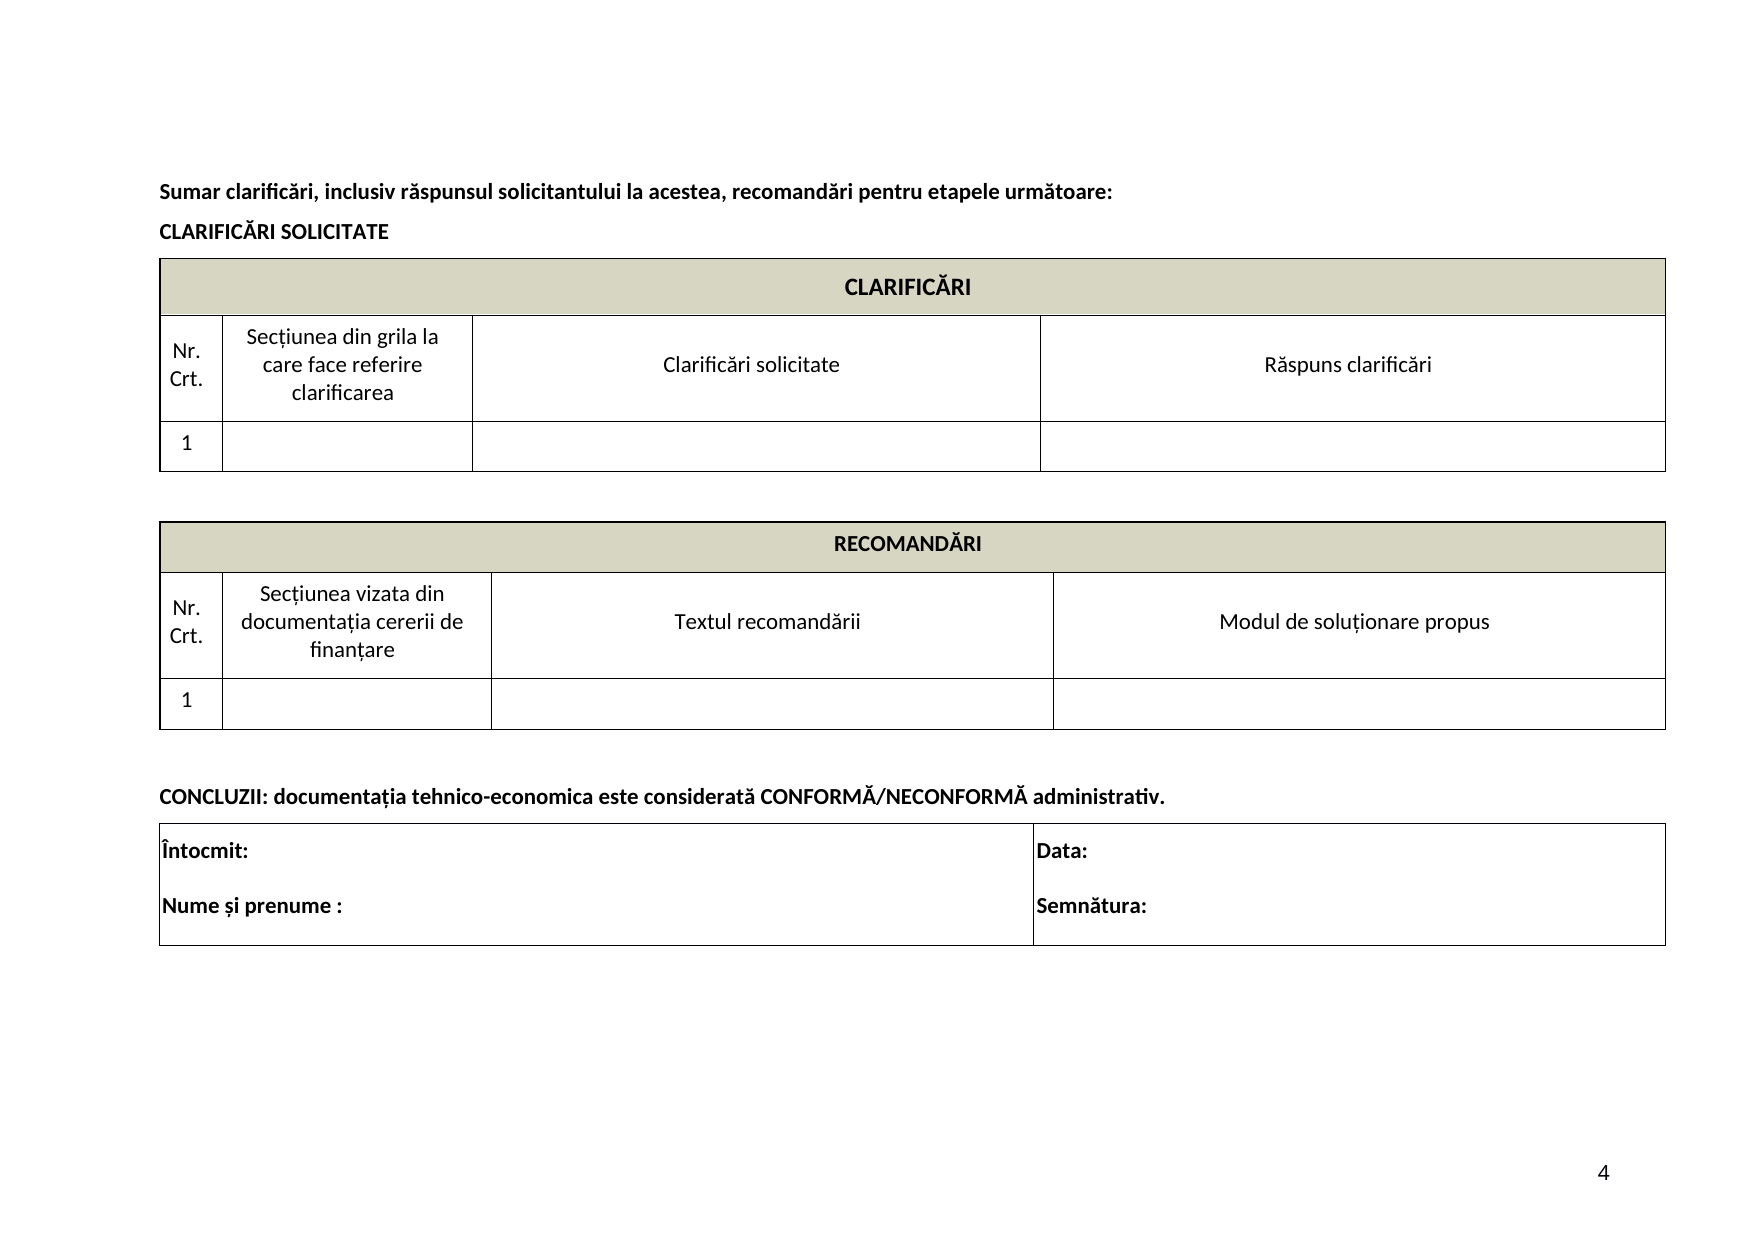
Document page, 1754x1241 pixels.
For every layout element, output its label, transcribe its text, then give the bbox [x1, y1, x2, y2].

table_header CLARIFICĂRI [161, 259, 1665, 314]
table_cell Textul recomandării [492, 573, 1053, 678]
table_cell Secțiunea din grila la care face referire clarificarea [223, 316, 472, 421]
table_cell [1054, 679, 1665, 728]
table_cell [1041, 422, 1665, 471]
table_cell 1 [161, 679, 222, 728]
title Sumar clarificări, inclusiv răspunsul solicitantului la acestea, recomandări pentru etapele următoare: [159, 177, 1609, 205]
table_cell 1 [161, 422, 222, 471]
table_header Data: Semnătura: [1034, 824, 1665, 945]
table_header Întocmit: Nume și prenume : [160, 824, 1033, 945]
table_cell Nr. Crt. [161, 316, 222, 421]
table_cell [492, 679, 1053, 728]
table_cell Secțiunea vizata din documentația cererii de finanțare [223, 573, 491, 678]
text CONCLUZII: documentația tehnico-economica este considerată CONFORMĂ/NECONFORMĂ administrativ. [159, 782, 1609, 811]
table_cell [223, 422, 472, 471]
table_cell Modul de soluționare propus [1054, 573, 1665, 678]
table_cell Răspuns clarificări [1041, 316, 1665, 421]
table_cell Nr. Crt. [161, 573, 222, 678]
text CLARIFICĂRI SOLICITATE [159, 217, 1609, 245]
table_cell [223, 679, 491, 728]
table_cell Clarificări solicitate [473, 316, 1040, 421]
table_header RECOMANDĂRI [161, 523, 1665, 572]
table_cell [473, 422, 1040, 471]
